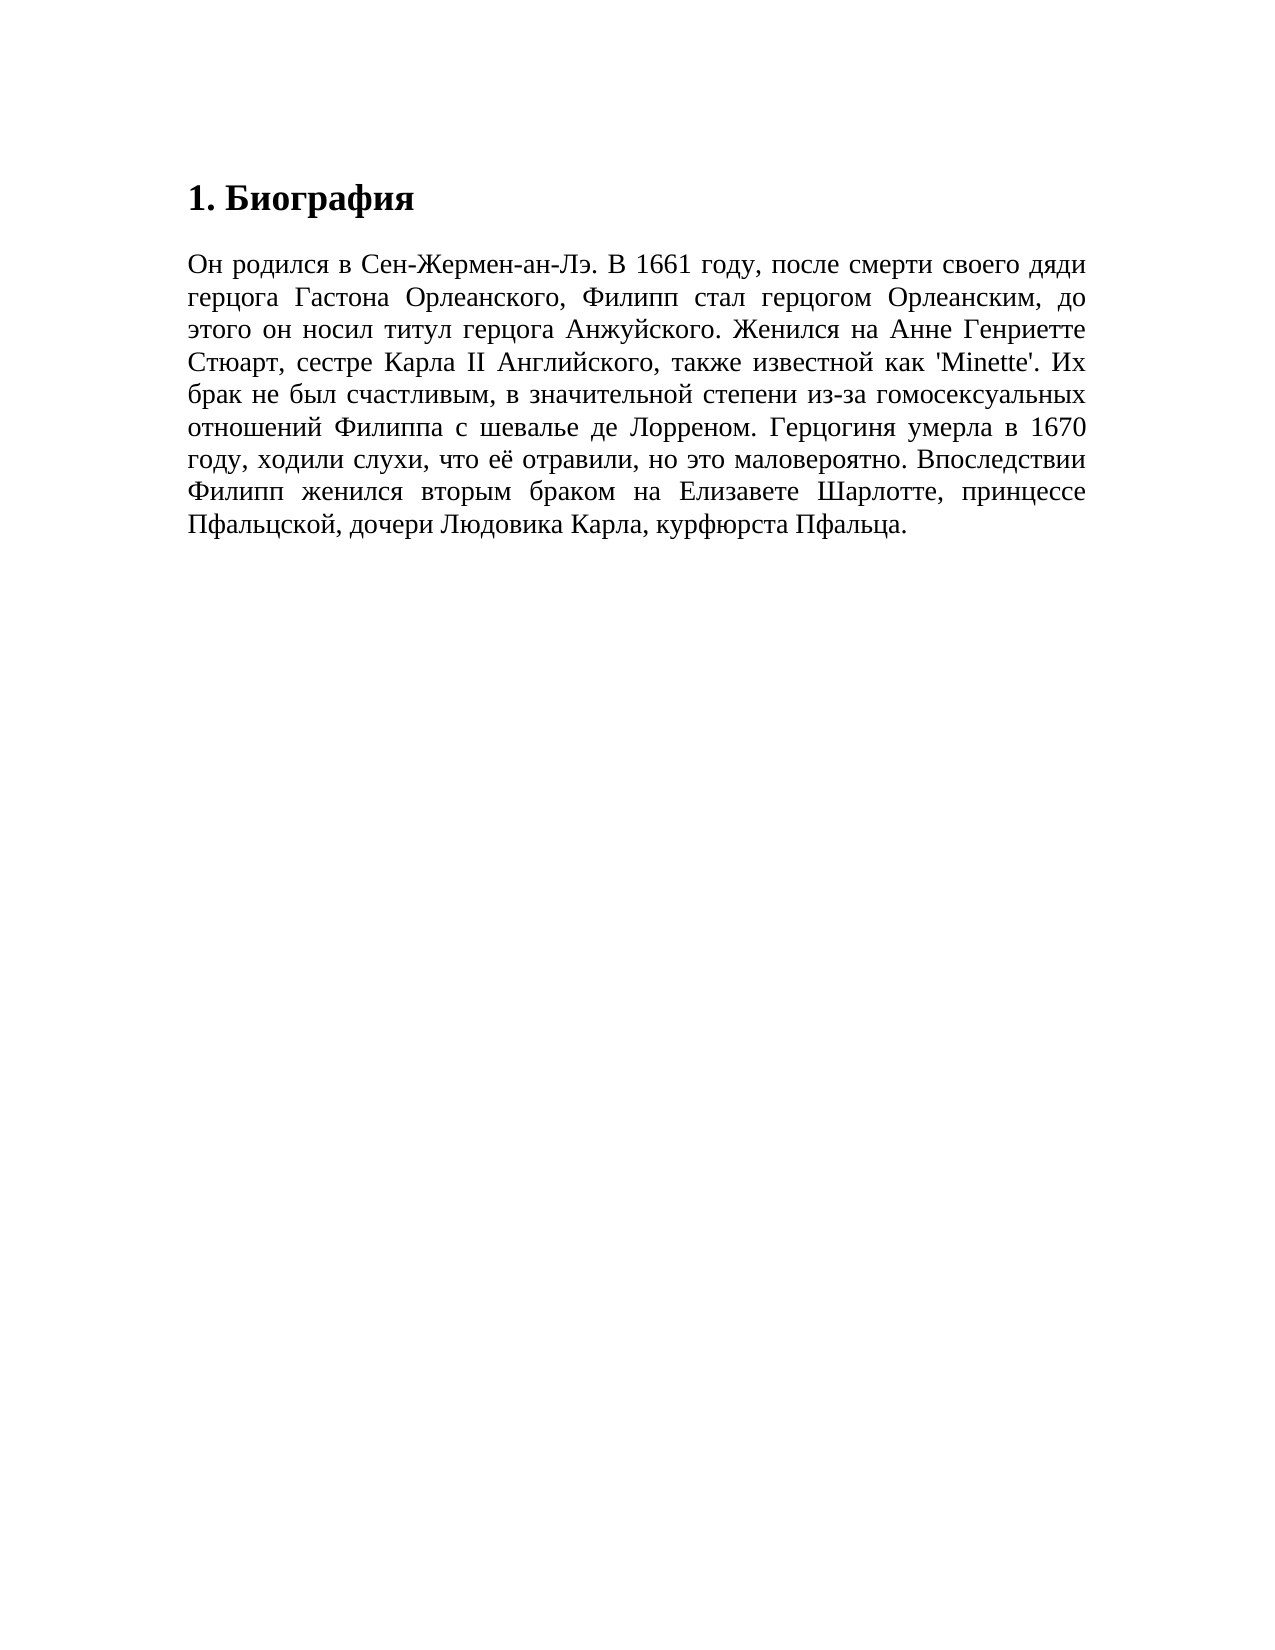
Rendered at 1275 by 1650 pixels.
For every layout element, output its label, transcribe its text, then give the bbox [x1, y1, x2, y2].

list 1. Биография [187, 175, 1087, 218]
text Он родился в Сен-Жермен-ан-Лэ. В 1661 году, после смерти своего дяди герцога Гастона Орлеанского, Филипп стал герцогом Орлеанским, до этого он носил титул герцога Анжуйского. Женился на Анне Генриетте Стюарт, сестре Карла II Английского, также известной как 'Minette'. Их брак не был счастливым, в значительной степени из-за гомосексуальных отношений Филиппа с шевалье де Лорреном. Герцогиня умерла в 1670 году, ходили слухи, что её отравили, но это маловероятно. Впоследствии Филипп женился вторым браком на Елизавете Шарлотте, принцессе Пфальцской, дочери Людовика Карла, курфюрста Пфальца. [187, 248, 1087, 539]
